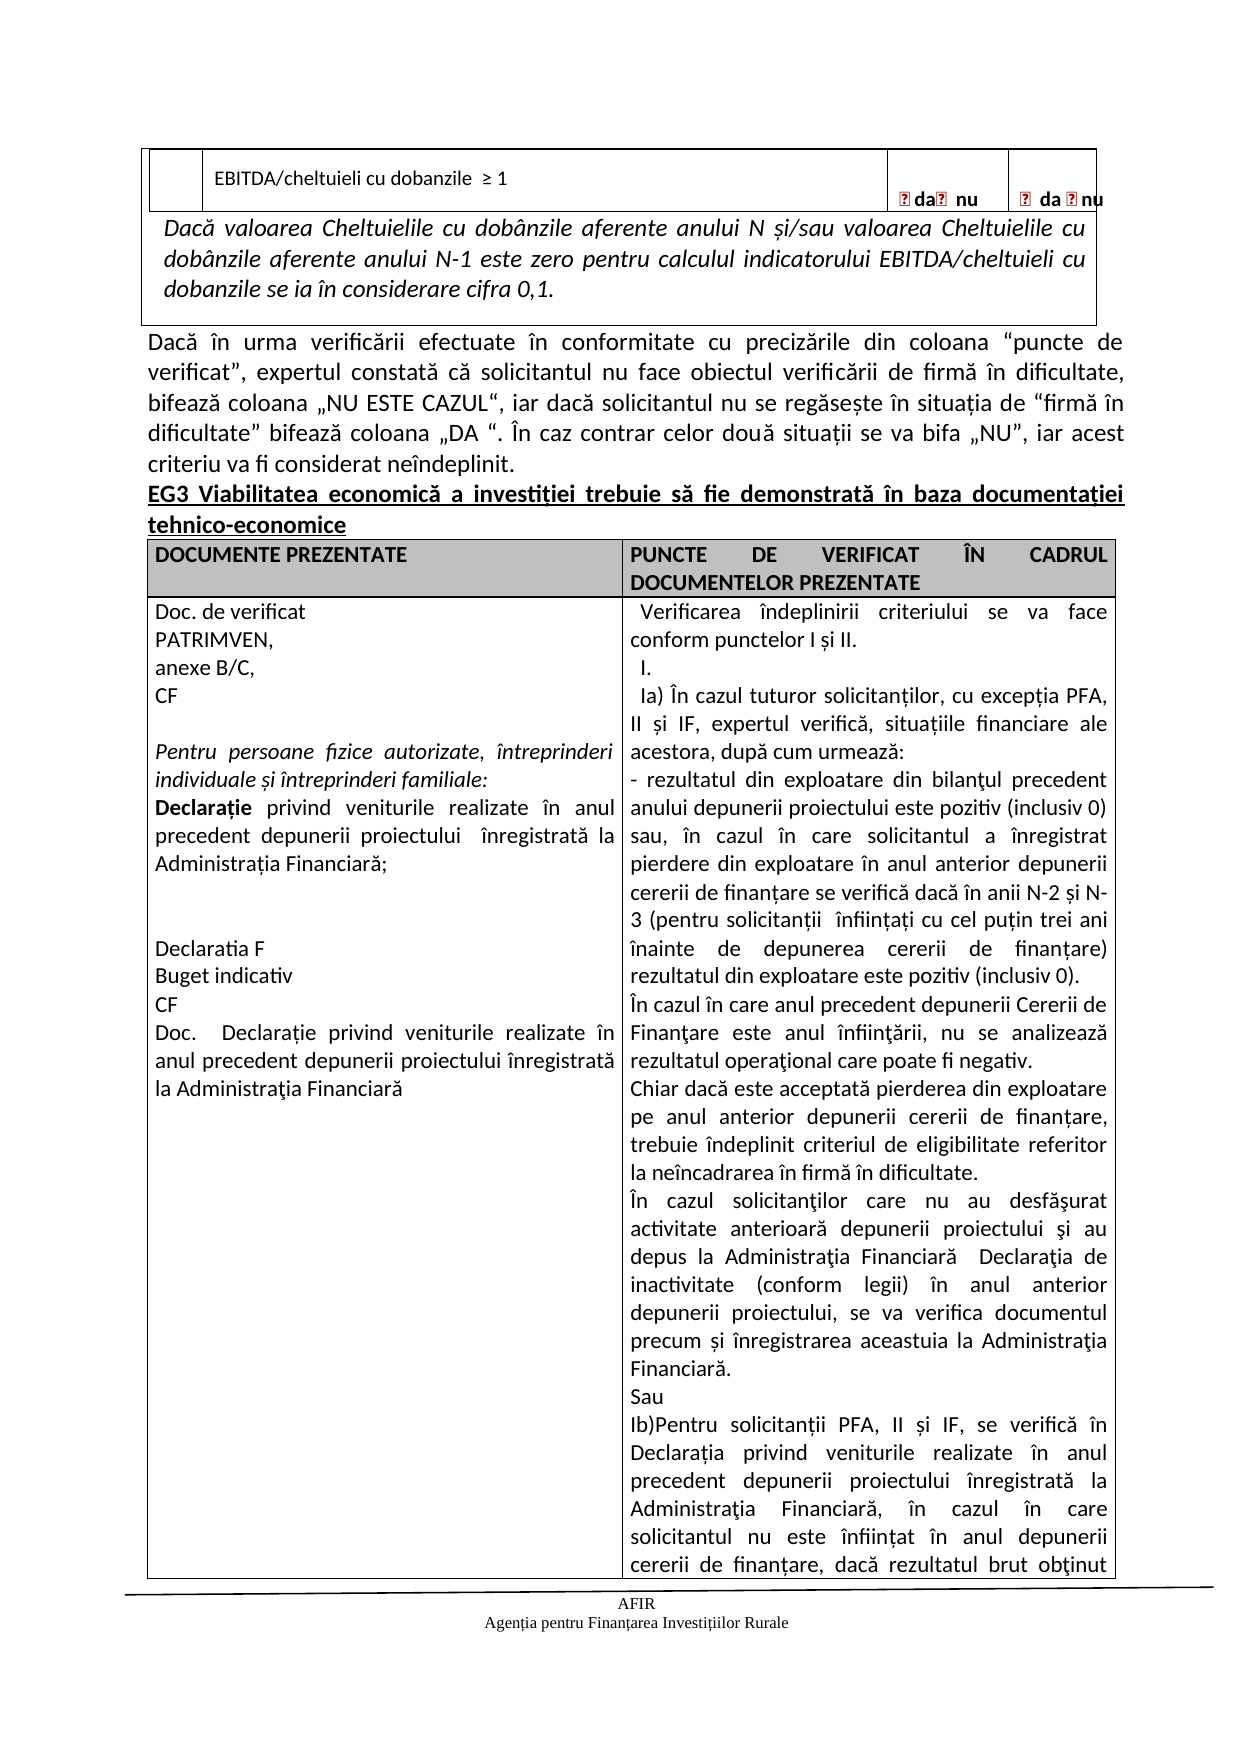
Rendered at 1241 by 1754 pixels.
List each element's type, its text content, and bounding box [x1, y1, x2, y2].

table_header DOCUMENTE PREZENTATE [148, 540, 622, 596]
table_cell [142, 149, 1096, 324]
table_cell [623, 598, 1115, 1578]
table_header PUNCTE DE VERIFICAT ÎN CADRUL DOCUMENTELOR PREZENTATE [623, 540, 1115, 596]
text Dacă în urma verificării efectuate în conformitate cu precizările din coloana “puncte de verificat”, expertul constată că solicitantul nu face obiectul verificării de firmă în dificultate, bifează coloana „NU ESTE CAZUL“, iar dacă solicitantul nu se regăseşte în situaţia de “firmă în dificultate” bifează coloana „DA “. În caz contrar celor două situații se va bifa „NU”, iar acest criteriu va fi considerat neîndeplinit. [148, 326, 1125, 478]
text EG3 Viabilitatea economică a investiției trebuie să fie demonstrată în baza documentației tehnico-economice [148, 506, 1125, 539]
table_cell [148, 598, 622, 1578]
text EG3 Viabilitatea economică a investiției trebuie să fie demonstrată în baza documentației tehnico-economice [148, 478, 1125, 504]
